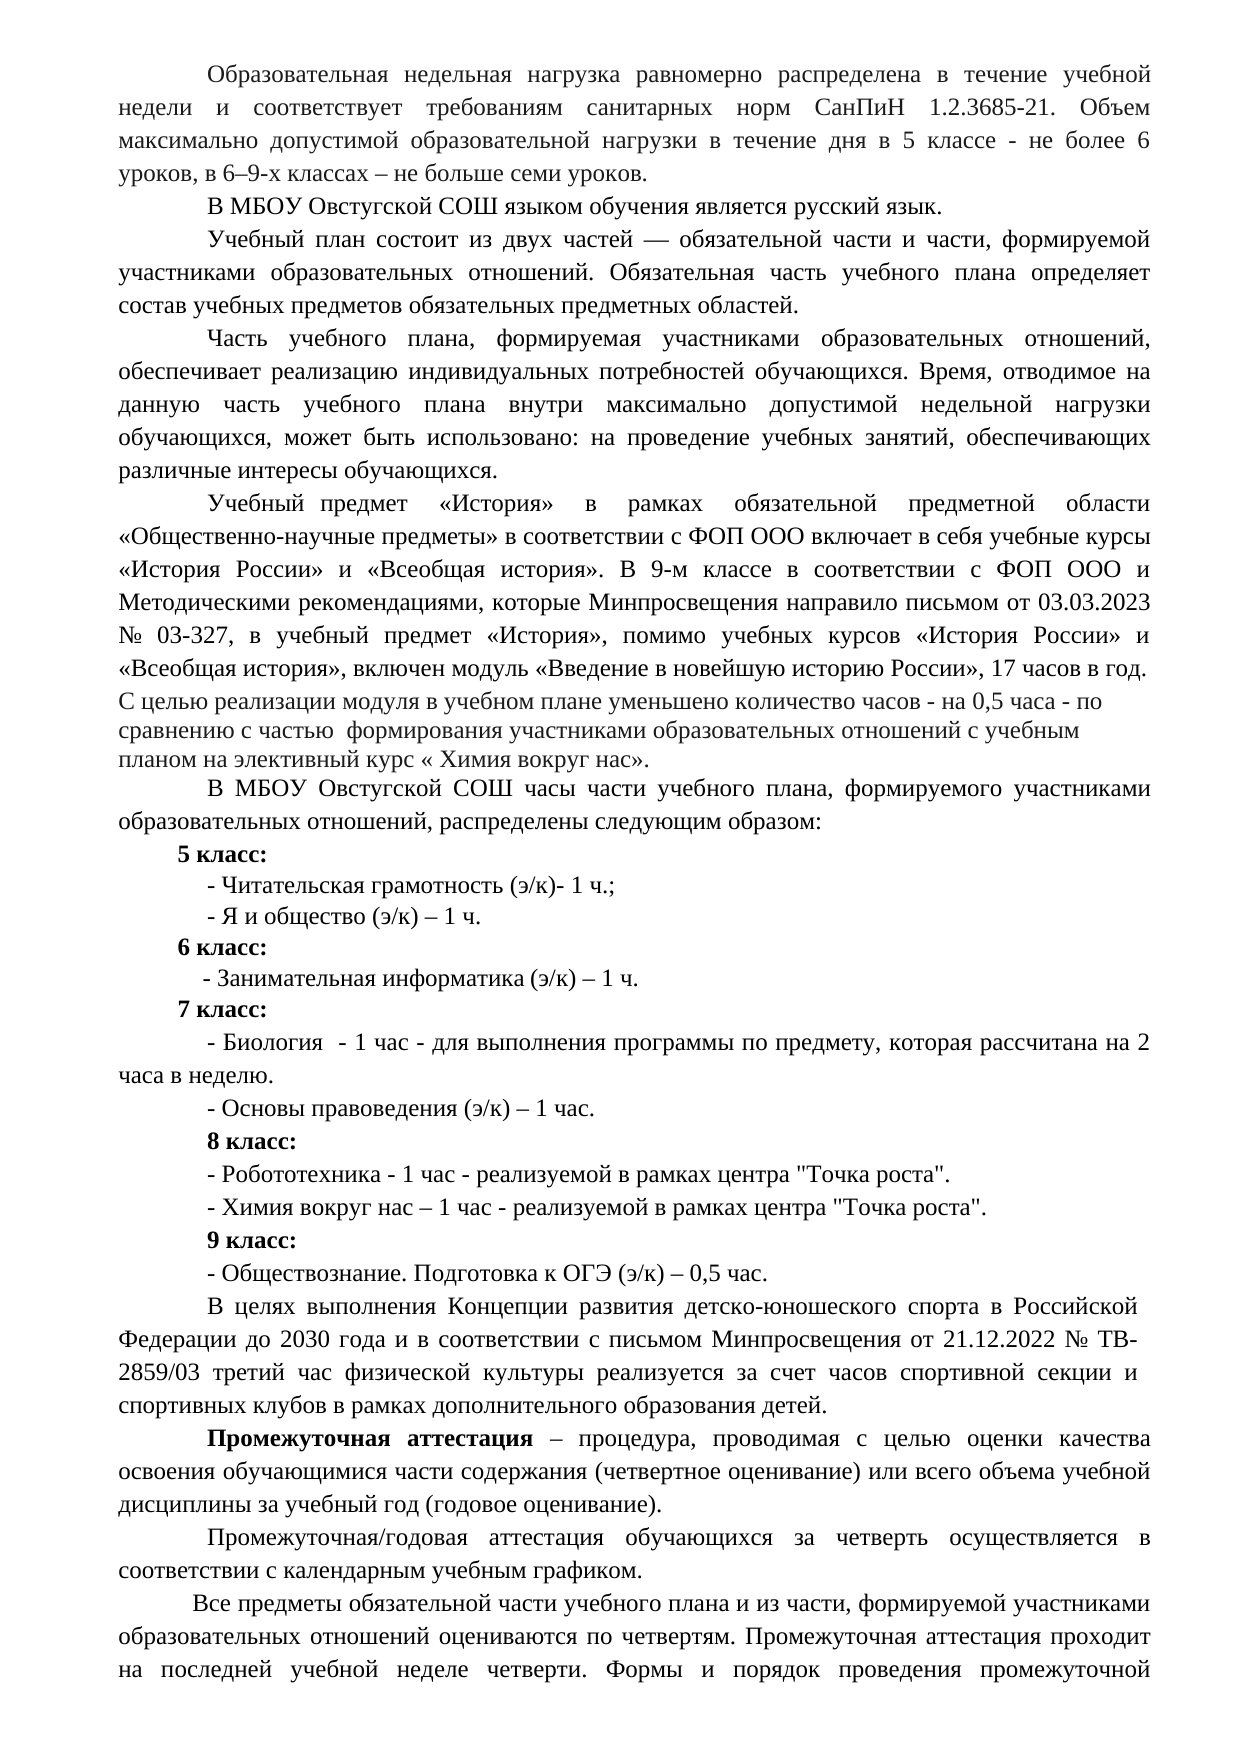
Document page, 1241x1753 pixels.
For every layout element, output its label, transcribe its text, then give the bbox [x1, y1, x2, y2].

text В МБОУ Овстугской СОШ языком обучения является русский язык. [118, 191, 1152, 220]
text Образовательная недельная нагрузка равномерно распределена в течение учебной недели и соответствует требованиям санитарных норм СанПиН 1.2.3685-21. Объем максимально допустимой образовательной нагрузки в течение дня в 5 классе - не более 6 уроков, в 6–9-х классах – не больше семи уроков. [118, 59, 1152, 187]
text 8 класс: [118, 1126, 1152, 1155]
text - Химия вокруг нас – 1 час - реализуемой в рамках центра "Точка роста". [118, 1192, 1152, 1221]
text - Обществознание. Подготовка к ОГЭ (э/к) – 0,5 час. [118, 1258, 1152, 1287]
text 7 класс: [118, 994, 1152, 1023]
text - Занимательная информатика (э/к) – 1 ч. [118, 963, 1152, 992]
text С целью реализации модуля в учебном плане уменьшено количество часов - на 0,5 часа - по [118, 686, 1152, 715]
text Учебный предмет «История» в рамках обязательной предметной области «Общественно-научные предметы» в соответствии с ФОП ООО включает в себя учебные курсы «История России» и «Всеобщая история». В 9-м классе в соответствии с ФОП ООО и Методическими рекомендациями, которые Минпросвещения направило письмом от 03.03.2023 № 03-327, в учебный предмет «История», помимо учебных курсов «История России» и «Всеобщая история», включен модуль «Введение в новейшую историю России», 17 часов в год. [118, 488, 1152, 682]
text - Читательская грамотность (э/к)- 1 ч.; [118, 870, 1152, 898]
text сравнению с частью формирования участниками образовательных отношений с учебным планом на элективный курс « Химия вокруг нас». [118, 715, 1152, 773]
text Часть учебного плана, формируемая участниками образовательных отношений, обеспечивает реализацию индивидуальных потребностей обучающихся. Время, отводимое на данную часть учебного плана внутри максимально допустимой недельной нагрузки обучающихся, может быть использовано: на проведение учебных занятий, обеспечивающих различные интересы обучающихся. [118, 323, 1152, 484]
text - Робототехника - 1 час - реализуемой в рамках центра "Точка роста". [118, 1159, 1152, 1188]
text В МБОУ Овстугской СОШ часы части учебного плана, формируемого участниками образовательных отношений, распределены следующим образом: [118, 773, 1152, 834]
text В целях выполнения Концепции развития детско-юношеского спорта в Российской Федерации до 2030 года и в соответствии с письмом Минпросвещения от 21.12.2022 № ТВ-2859/03 третий час физической культуры реализуется за счет часов спортивной секции и спортивных клубов в рамках дополнительного образования детей. [118, 1291, 1139, 1419]
text - Основы правоведения (э/к) – 1 час. [118, 1093, 1152, 1122]
text 9 класс: [118, 1225, 1152, 1254]
text Учебный план состоит из двух частей — обязательной части и части, формируемой участниками образовательных отношений. Обязательная часть учебного плана определяет состав учебных предметов обязательных предметных областей. [118, 224, 1152, 319]
text - Биология - 1 час - для выполнения программы по предмету, которая рассчитана на 2 часа в неделю. [118, 1027, 1152, 1089]
text Промежуточная/годовая аттестация обучающихся за четверть осуществляется в соответствии с календарным учебным графиком. [118, 1522, 1152, 1584]
text - Я и общество (э/к) – 1 ч. [118, 901, 1152, 929]
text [118, 1588, 1152, 1683]
text Промежуточная аттестация – процедура, проводимая с целью оценки качества освоения обучающимися части содержания (четвертное оценивание) или всего объема учебной дисциплины за учебный год (годовое оценивание). [118, 1423, 1152, 1518]
text 6 класс: [118, 932, 1152, 961]
text 5 класс: [118, 839, 1152, 867]
